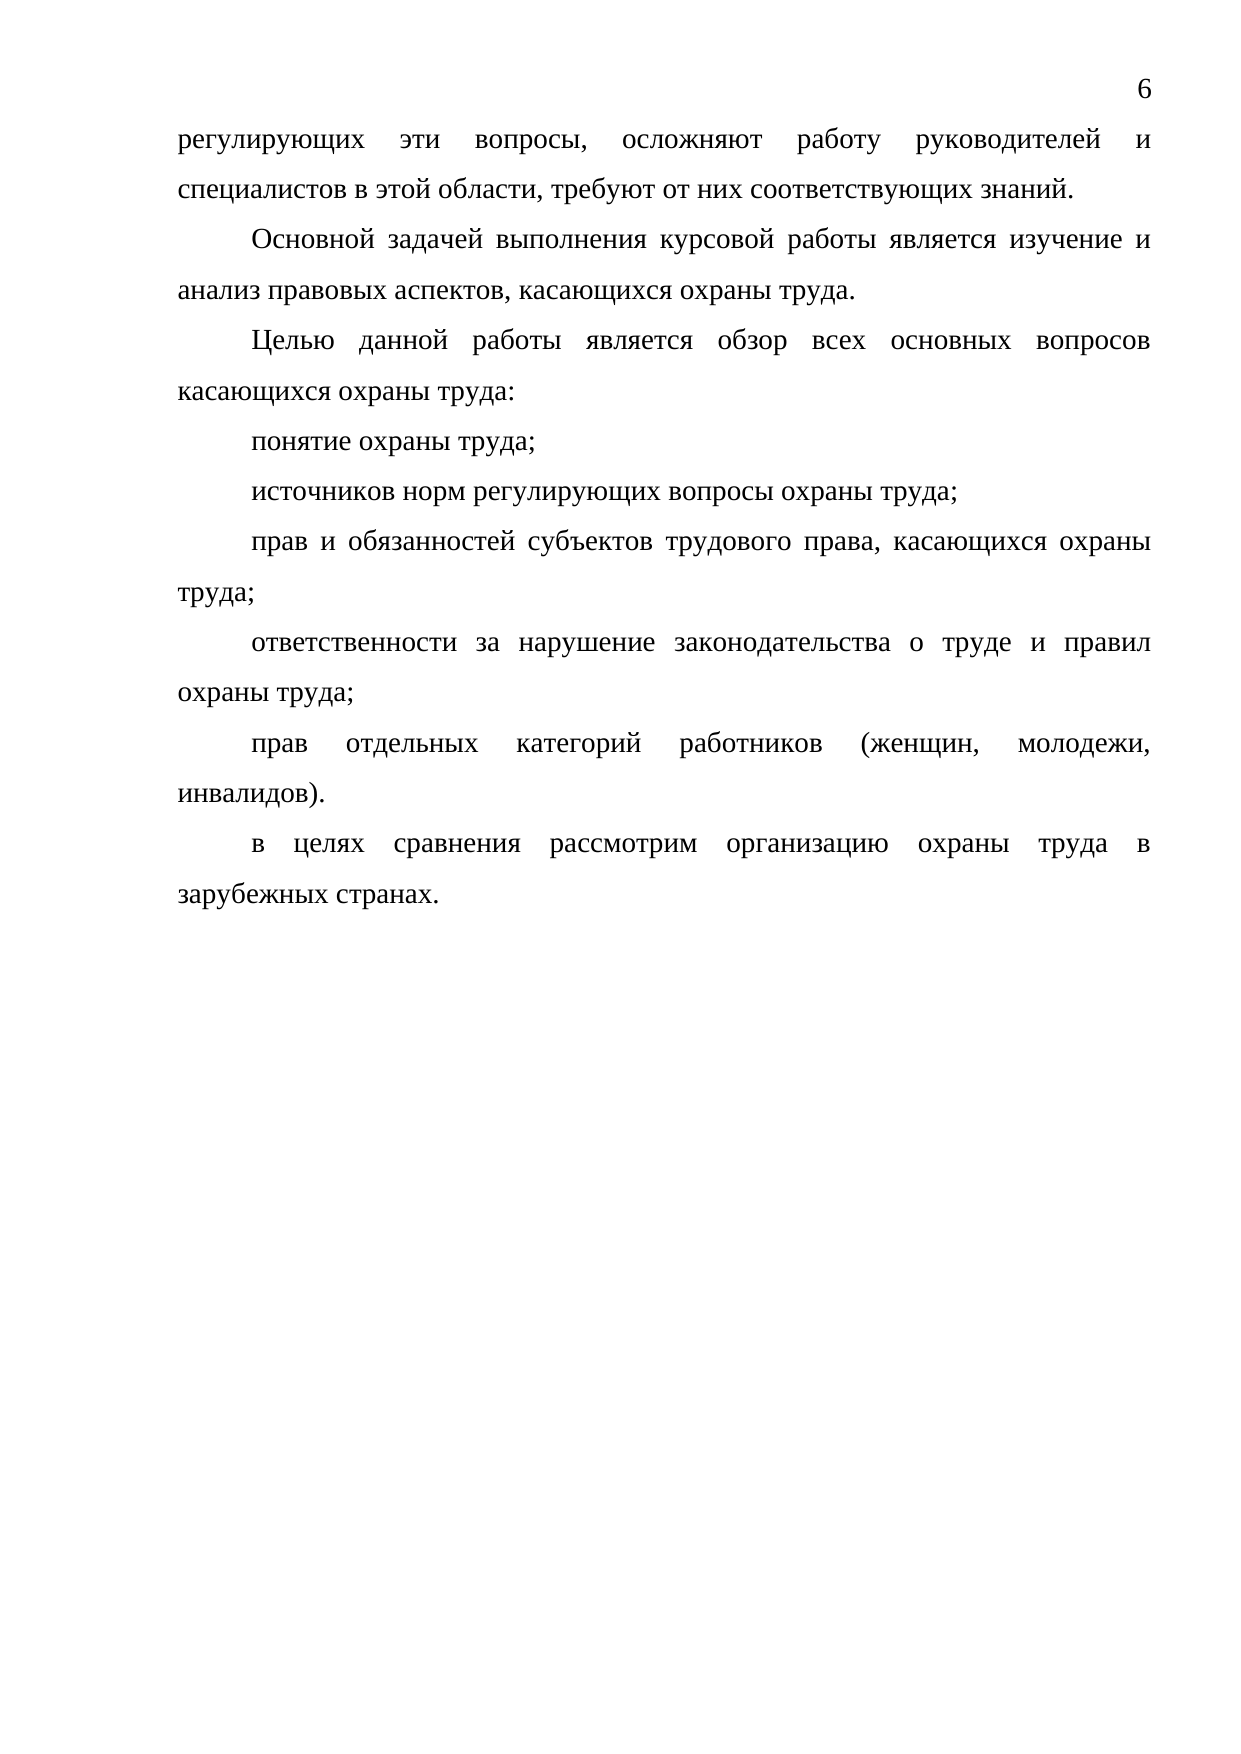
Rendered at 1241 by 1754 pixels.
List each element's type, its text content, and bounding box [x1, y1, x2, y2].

text источников норм регулирующих вопросы охраны труда; [177, 473, 1152, 507]
text ответственности за нарушение законодательства о труде и правил охраны труда; [177, 624, 1152, 708]
text Целью данной работы является обзор всех основных вопросов касающихся охраны труда: [177, 322, 1152, 406]
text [177, 121, 1152, 205]
text в целях сравнения рассмотрим организацию охраны труда в зарубежных странах. [177, 825, 1152, 909]
text понятие охраны труда; [177, 423, 1152, 456]
text прав отдельных категорий работников (женщин, молодежи, инвалидов). [177, 725, 1152, 809]
text прав и обязанностей субъектов трудового права, касающихся охраны труда; [177, 523, 1152, 607]
text Основной задачей выполнения курсовой работы является изучение и анализ правовых аспектов, касающихся охраны труда. [177, 222, 1152, 306]
